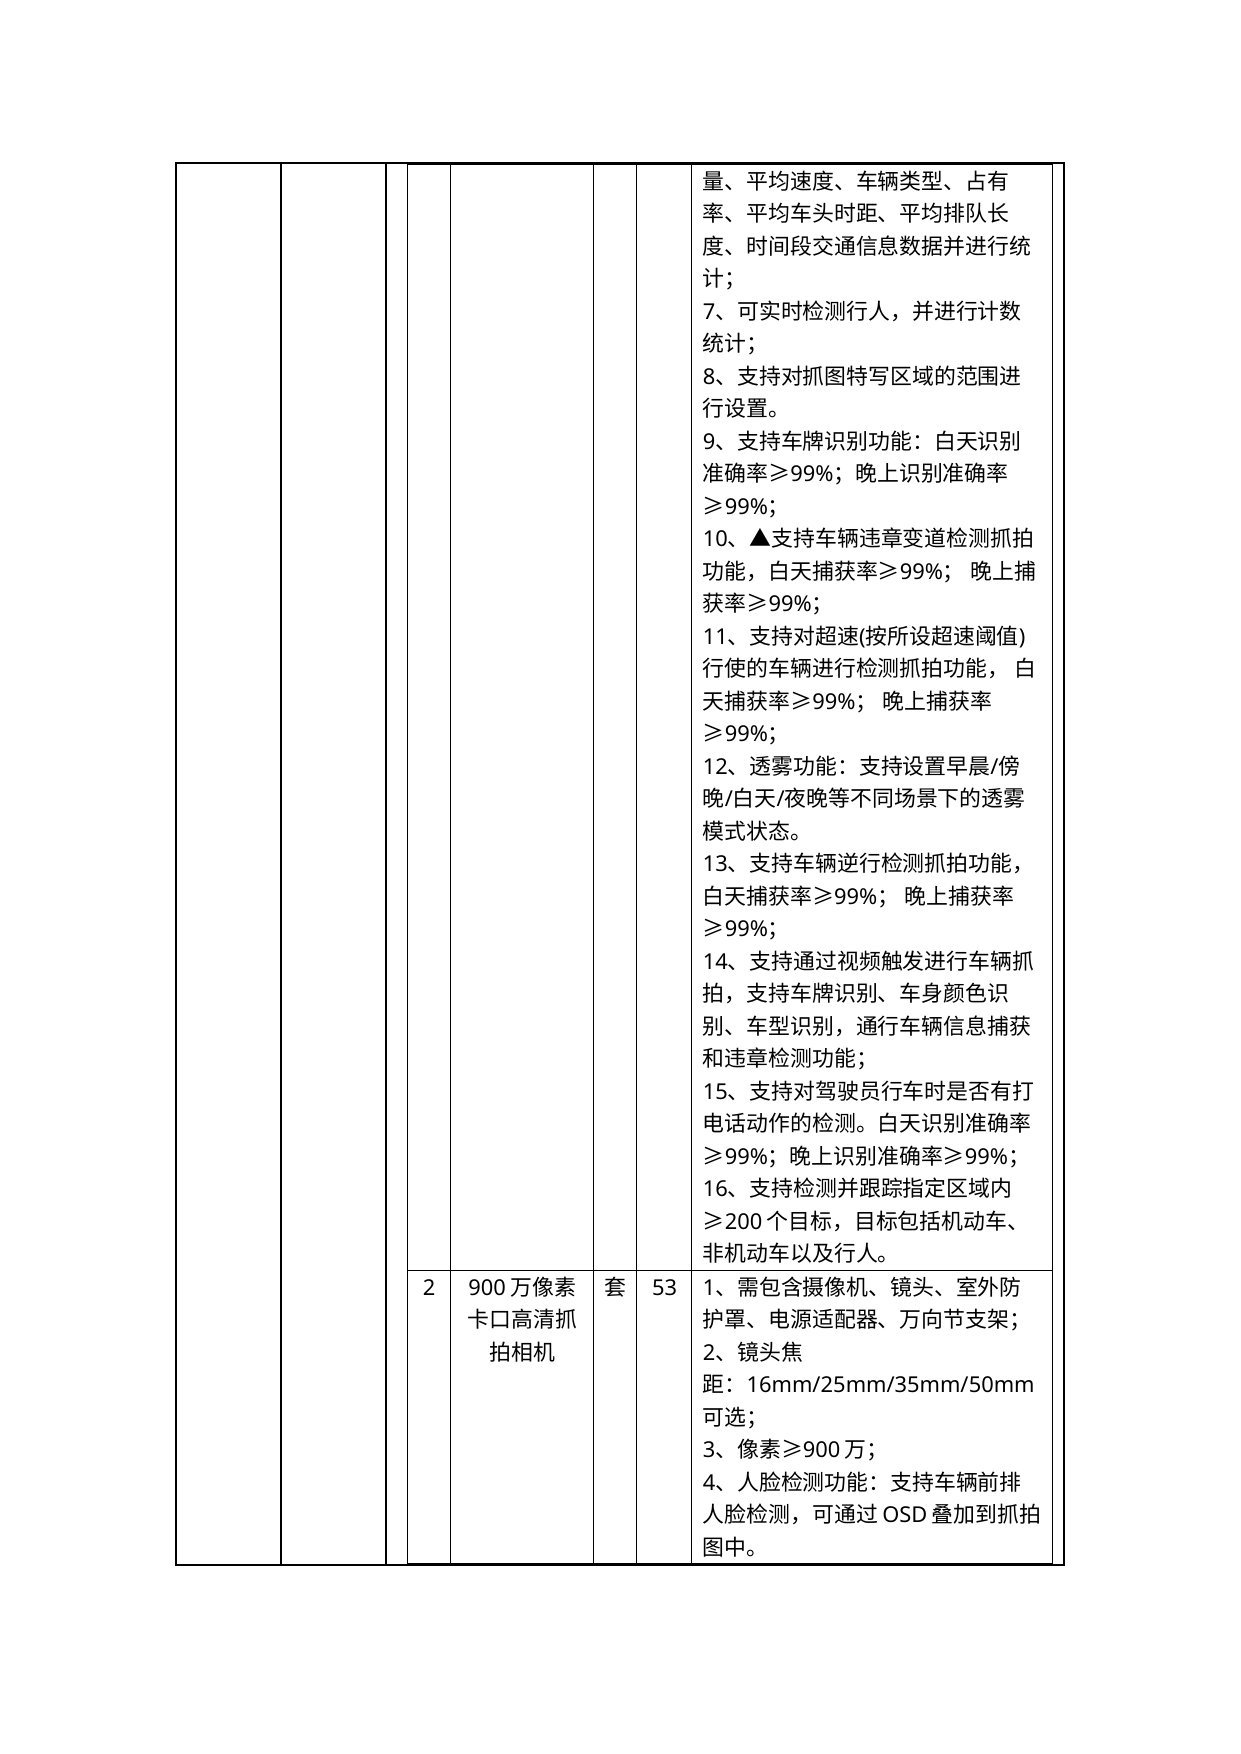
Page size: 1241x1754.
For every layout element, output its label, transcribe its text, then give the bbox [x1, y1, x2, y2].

table_cell [1053, 164, 1063, 1564]
table_cell [637, 1271, 691, 1563]
table_cell [692, 1271, 1052, 1563]
table_cell [408, 1271, 450, 1563]
table_cell ▲ [282, 164, 385, 1564]
table_cell [387, 164, 407, 1564]
table_cell 1 [177, 164, 280, 1564]
table_cell [637, 165, 691, 1270]
table_cell [692, 165, 1052, 1270]
table_cell [408, 165, 450, 1270]
table_cell [594, 165, 636, 1270]
table_cell [594, 1271, 636, 1563]
table_cell [451, 165, 593, 1270]
table_cell [451, 1271, 593, 1563]
